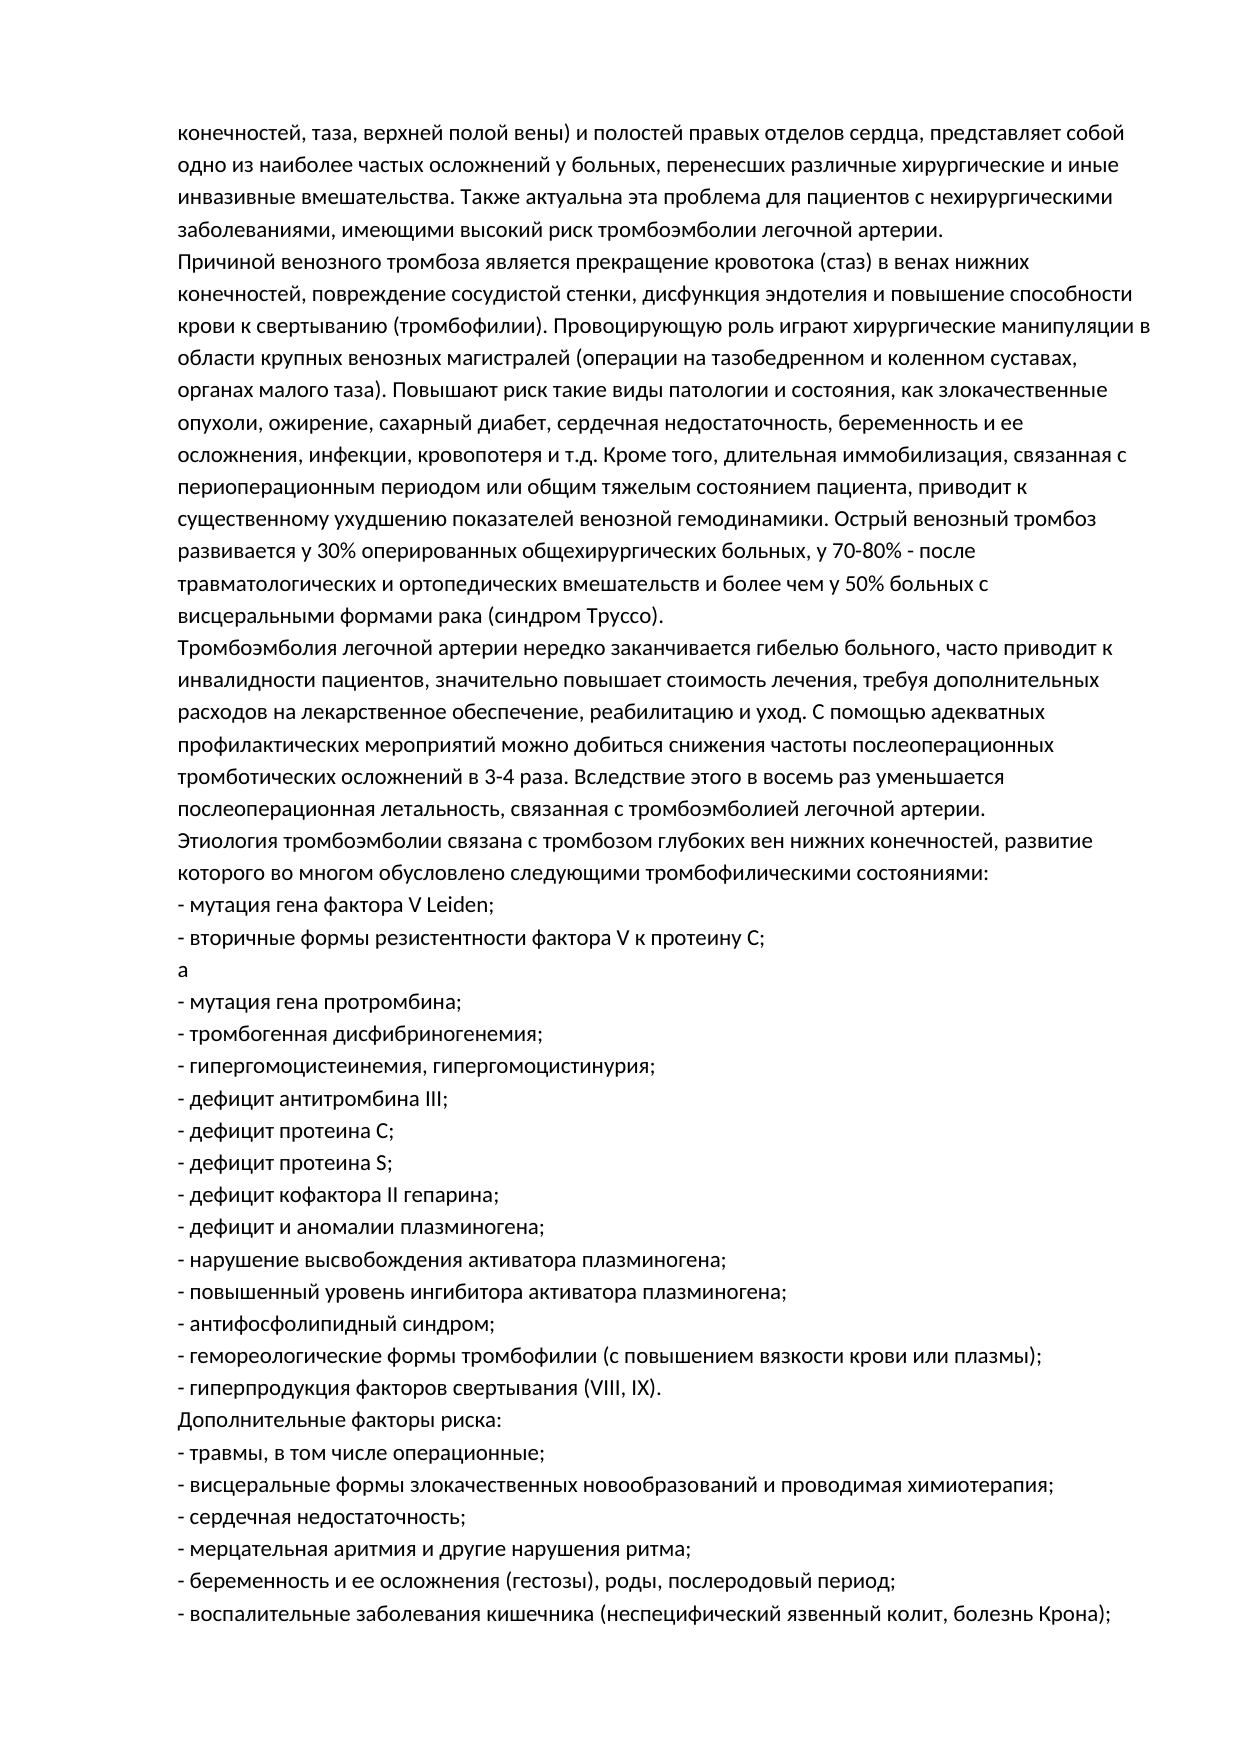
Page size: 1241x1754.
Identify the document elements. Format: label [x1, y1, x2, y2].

table_header [177, 118, 1152, 1627]
